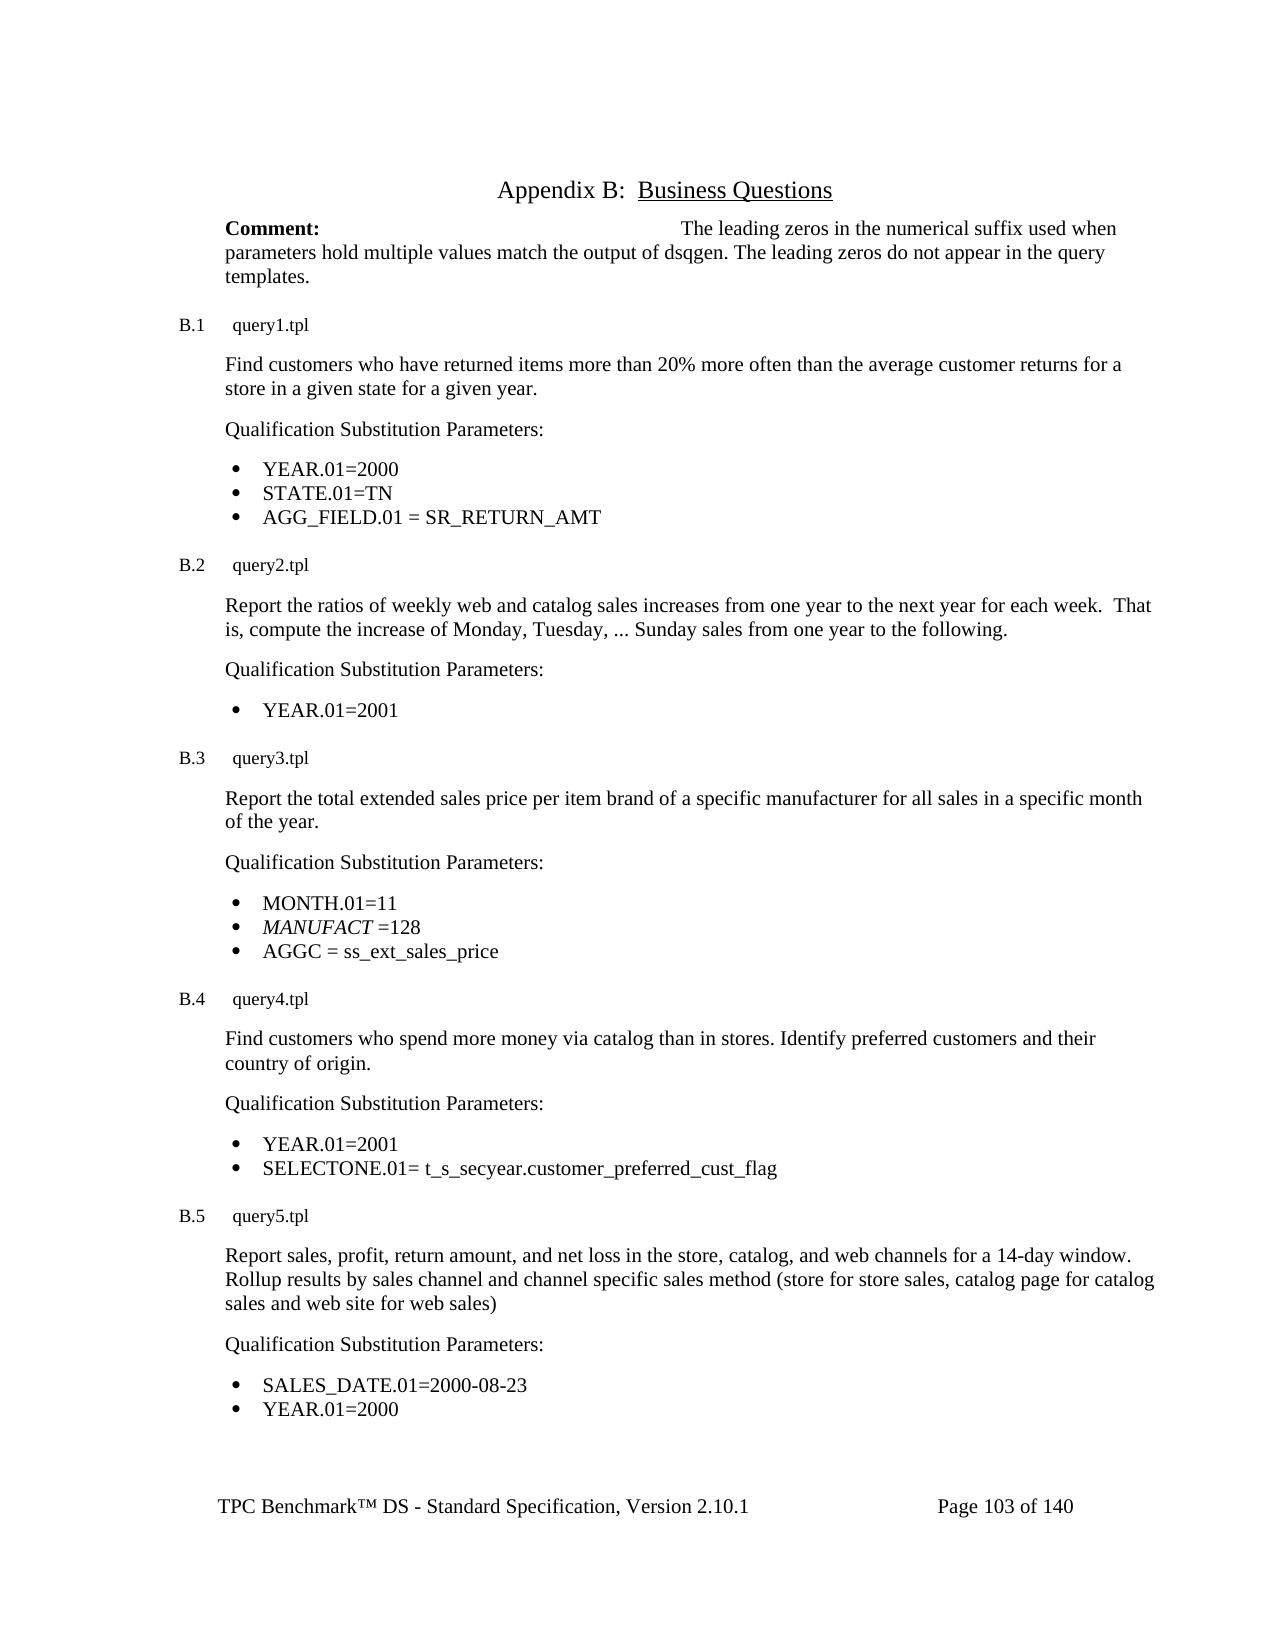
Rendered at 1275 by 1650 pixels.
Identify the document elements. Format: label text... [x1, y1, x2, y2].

list MANUFACT =128 [232, 915, 1162, 939]
subtitle Business Questions [497, 175, 1162, 204]
text Qualification Substitution Parameters: [225, 657, 1162, 681]
text query2.tpl [178, 554, 1162, 576]
list YEAR.01=2000 [232, 1397, 1162, 1421]
text Report the total extended sales price per item brand of a specific manufacturer for all sales in a specific month of the year. [225, 785, 1162, 833]
list YEAR.01=2000 [232, 457, 1162, 481]
list YEAR.01=2001 [232, 698, 1162, 722]
text query5.tpl [178, 1205, 1162, 1227]
list YEAR.01=2001 [232, 1132, 1162, 1156]
text Qualification Substitution Parameters: [225, 1332, 1162, 1356]
list STATE.01=TN [232, 481, 1162, 505]
text Qualification Substitution Parameters: [225, 850, 1162, 874]
list AGGC = ss_ext_sales_price [232, 939, 1162, 963]
list SALES_DATE.01=2000-08-23 [232, 1373, 1162, 1397]
text query4.tpl [178, 988, 1162, 1010]
text query1.tpl [178, 313, 1162, 335]
text Report the ratios of weekly web and catalog sales increases from one year to the next year for each week. That is, compute the increase of Monday, Tuesday, ... Sunday sales from one year to the following. [225, 593, 1162, 641]
list SELECTONE.01= t_s_secyear.customer_preferred_cust_flag [232, 1156, 1162, 1180]
text Report sales, profit, return amount, and net loss in the store, catalog, and web channels for a 14-day window. Rollup results by sales channel and channel specific sales method (store for store sales, catalog page for catalog sales and web site for web sales) [225, 1243, 1162, 1315]
text Find customers who have returned items more than 20% more often than the average customer returns for a store in a given state for a given year. [225, 352, 1162, 400]
list AGG_FIELD.01 = SR_RETURN_AMT [232, 505, 1162, 529]
text Find customers who spend more money via catalog than in stores. Identify preferred customers and their country of origin. [225, 1026, 1162, 1074]
text The leading zeros in the numerical suffix used when parameters hold multiple values match the output of dsqgen. The leading zeros do not appear in the query templates. [225, 216, 1162, 288]
list MONTH.01=11 [232, 891, 1162, 915]
text Qualification Substitution Parameters: [225, 416, 1162, 441]
text query3.tpl [178, 747, 1162, 769]
text Qualification Substitution Parameters: [225, 1091, 1162, 1115]
